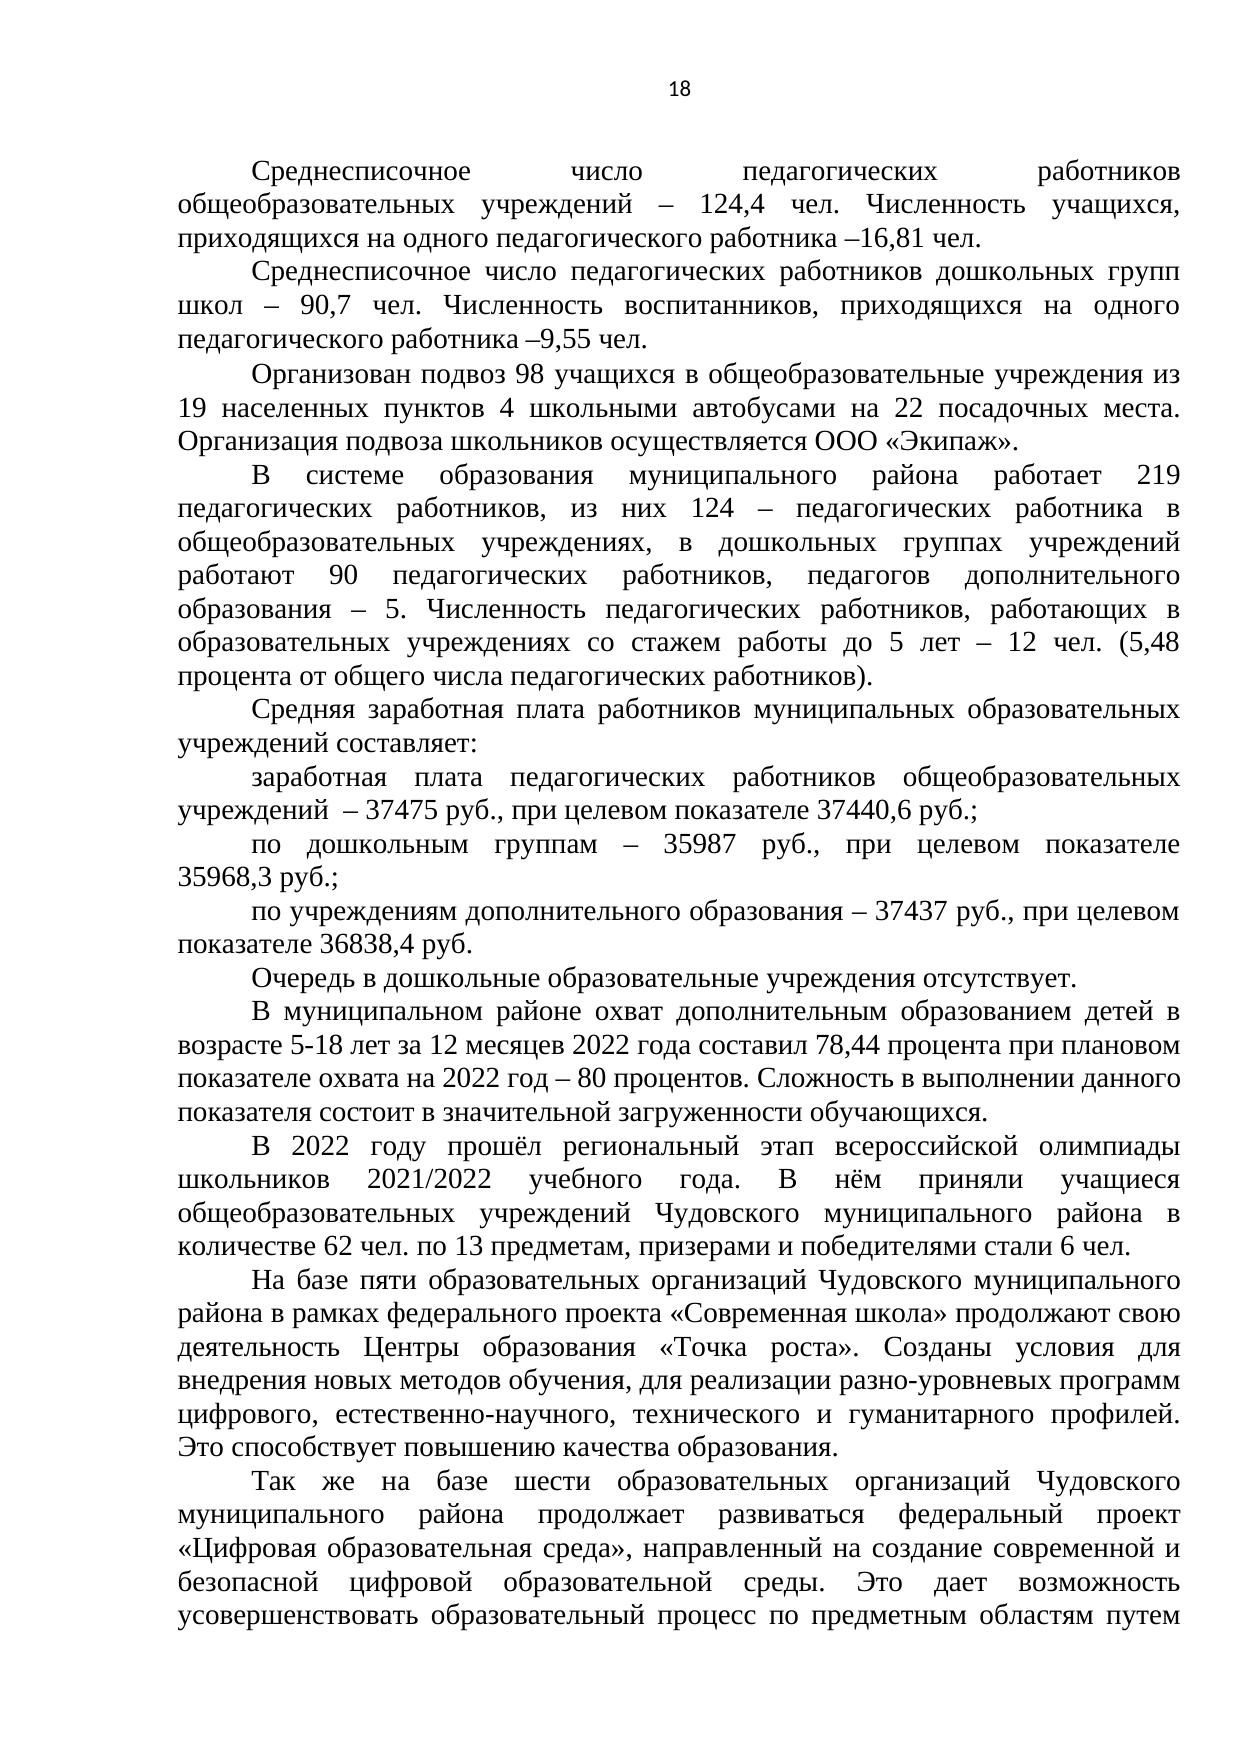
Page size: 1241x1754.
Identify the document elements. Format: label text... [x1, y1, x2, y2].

text На базе пяти образовательных организаций Чудовского муниципального района в рамках федерального проекта «Современная школа» продолжают свою деятельность Центры образования «Точка роста». Созданы условия для внедрения новых методов обучения, для реализации разно-уровневых программ цифрового, естественно-научного, технического и гуманитарного профилей. Это способствует повышению качества образования. [177, 1262, 1181, 1463]
text В 2022 году прошёл региональный этап всероссийской олимпиады школьников 2021/2022 учебного года. В нём приняли учащиеся общеобразовательных учреждений Чудовского муниципального района в количестве 62 чел. по 13 предметам, призерами и победителями стали 6 чел. [177, 1128, 1181, 1262]
text Очередь в дошкольные образовательные учреждения отсутствует. [177, 960, 1181, 993]
text Среднесписочное число педагогических работников дошкольных групп школ – 90,7 чел. Численность воспитанников, приходящихся на одного педагогического работника –9,55 чел. [177, 253, 1181, 356]
text Среднесписочное число педагогических работников общеобразовательных учреждений – 124,4 чел. Численность учащихся, приходящихся на одного педагогического работника –16,81 чел. [177, 153, 1181, 253]
text В системе образования муниципального района работает 219 педагогических работников, из них 124 – педагогических работника в общеобразовательных учреждениях, в дошкольных группах учреждений работают 90 педагогических работников, педагогов дополнительного образования – 5. Численность педагогических работников, работающих в образовательных учреждениях со стажем работы до 5 лет – 12 чел. (5,48 процента от общего числа педагогических работников). [177, 457, 1181, 692]
text В муниципальном районе охват дополнительным образованием детей в возрасте 5-18 лет за 12 месяцев 2022 года составил 78,44 процента при плановом показателе охвата на 2022 год – 80 процентов. Сложность в выполнении данного показателя состоит в значительной загруженности обучающихся. [177, 993, 1181, 1128]
text Средняя заработная плата работников муниципальных образовательных учреждений составляет: [177, 692, 1181, 759]
text заработная плата педагогических работников общеобразовательных учреждений – 37475 руб., при целевом показателе 37440,6 руб.; [177, 759, 1181, 826]
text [177, 1463, 1181, 1631]
text по дошкольным группам – 35987 руб., при целевом показателе 35968,3 руб.; [177, 826, 1181, 893]
text Организован подвоз 98 учащихся в общеобразовательные учреждения из 19 населенных пунктов 4 школьными автобусами на 22 посадочных места. Организация подвоза школьников осуществляется ООО «Экипаж». [177, 356, 1181, 457]
text по учреждениям дополнительного образования – 37437 руб., при целевом показателе 36838,4 руб. [177, 893, 1181, 960]
